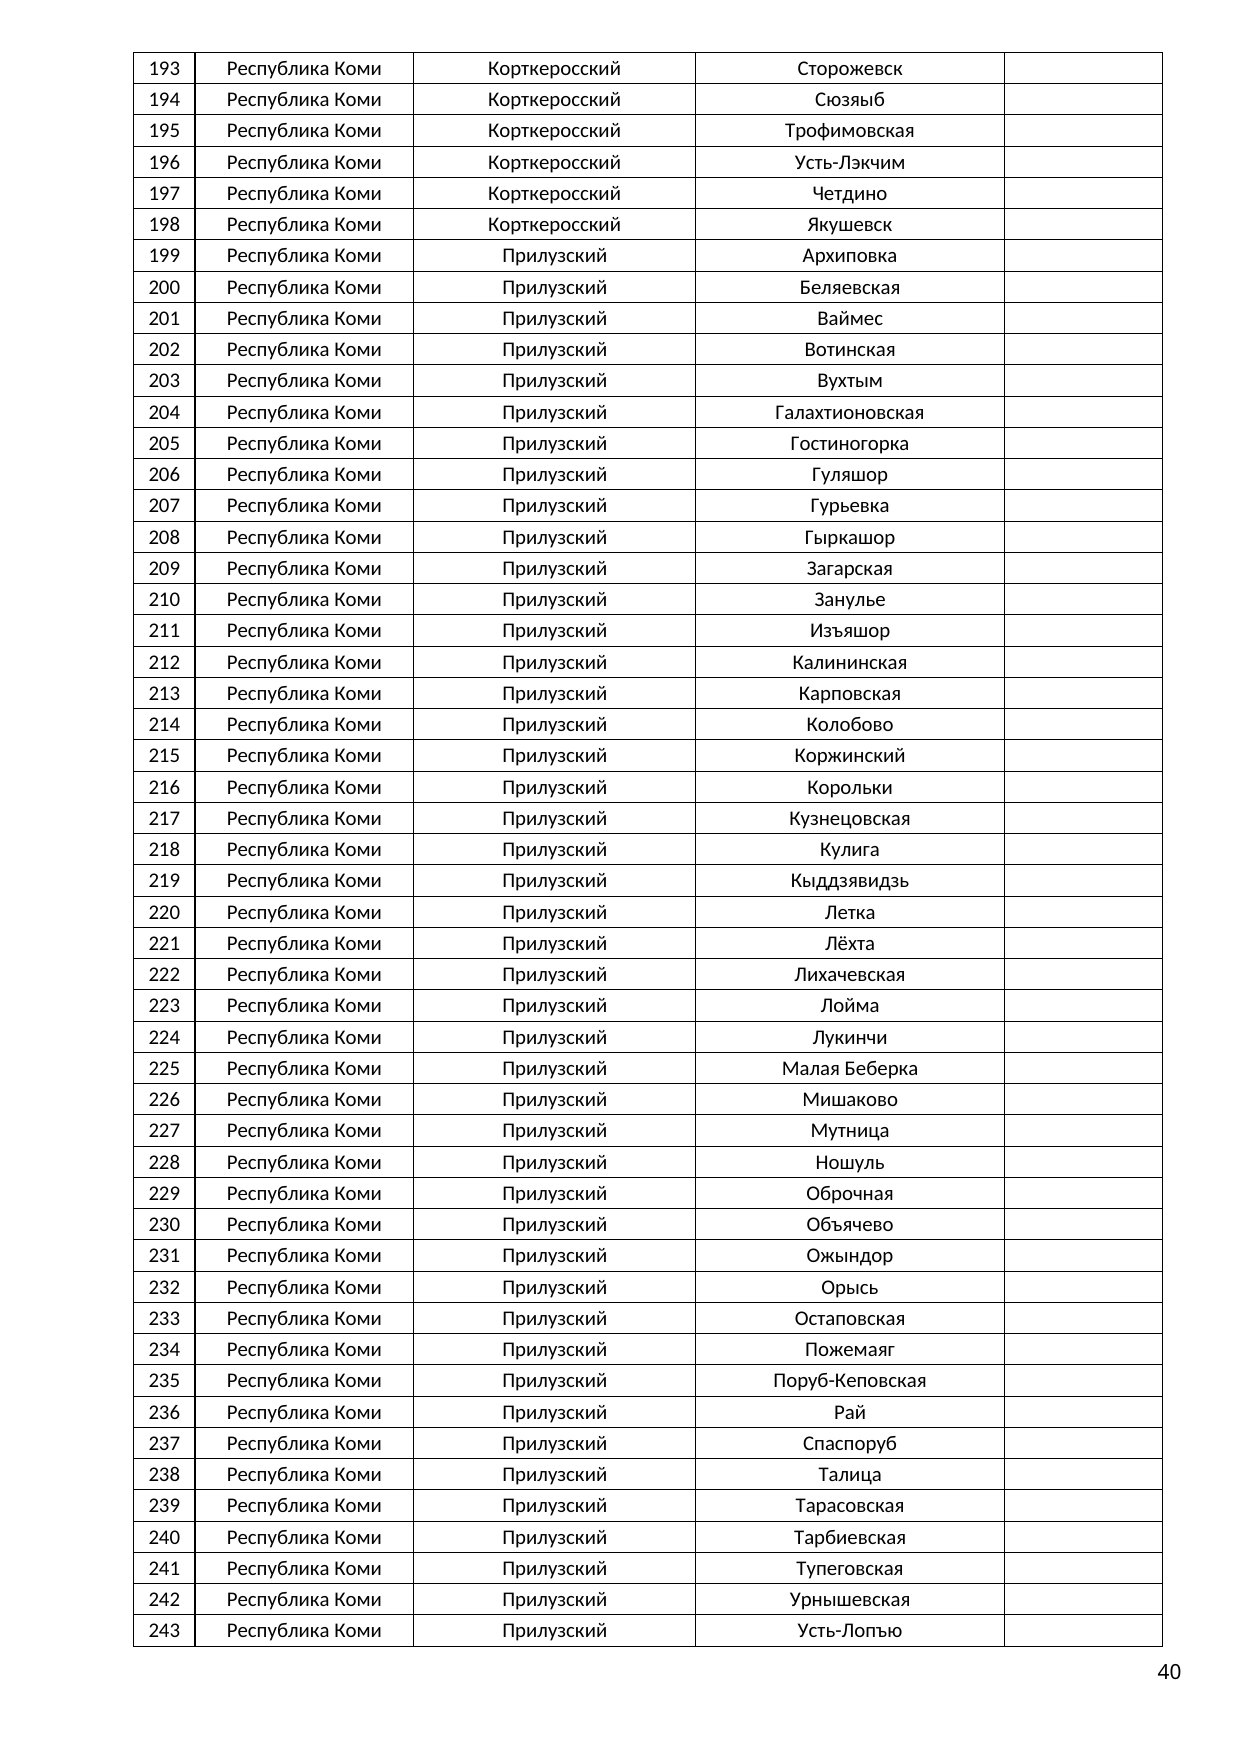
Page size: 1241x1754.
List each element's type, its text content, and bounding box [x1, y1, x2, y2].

table_cell [1005, 1053, 1162, 1083]
table_cell Республика Коми [196, 928, 413, 958]
table_cell [1005, 334, 1162, 364]
table_cell [1005, 1584, 1162, 1614]
table_cell Сторожевск [696, 53, 1004, 83]
table_cell [1005, 1147, 1162, 1177]
table_cell 210 [134, 584, 194, 614]
table_cell Лёхта [696, 928, 1004, 958]
table_cell 239 [134, 1490, 194, 1521]
table_cell Республика Коми [196, 1428, 413, 1458]
table_cell 237 [134, 1428, 194, 1458]
table_cell 197 [134, 178, 194, 208]
table_cell Галахтионовская [696, 397, 1004, 427]
table_cell 227 [134, 1115, 194, 1146]
table_cell Прилузский [414, 490, 695, 521]
table_cell 243 [134, 1615, 194, 1646]
table_cell Республика Коми [196, 1334, 413, 1364]
table_cell Ношуль [696, 1147, 1004, 1177]
table_cell Прилузский [414, 1272, 695, 1302]
table_cell Республика Коми [196, 1615, 413, 1646]
table_cell 228 [134, 1147, 194, 1177]
table_cell Прилузский [414, 834, 695, 864]
table_cell Оброчная [696, 1178, 1004, 1208]
table_cell [1005, 1553, 1162, 1583]
table_cell 240 [134, 1522, 194, 1552]
table_cell Прилузский [414, 678, 695, 708]
table_cell [1005, 1303, 1162, 1333]
table_cell [1005, 303, 1162, 333]
table_cell [1005, 1178, 1162, 1208]
table_cell Карповская [696, 678, 1004, 708]
table_cell Корткеросский [414, 178, 695, 208]
table_cell 203 [134, 365, 194, 396]
table_cell 207 [134, 490, 194, 521]
table_cell Кузнецовская [696, 803, 1004, 833]
table_cell [1005, 84, 1162, 114]
table_cell Республика Коми [196, 115, 413, 146]
table_cell 213 [134, 678, 194, 708]
table_cell Пожемаяг [696, 1334, 1004, 1364]
table_cell Прилузский [414, 553, 695, 583]
table_cell 201 [134, 303, 194, 333]
table_cell Гыркашор [696, 522, 1004, 552]
table_cell Корткеросский [414, 147, 695, 177]
table_cell Прилузский [414, 1615, 695, 1646]
table_cell 230 [134, 1209, 194, 1239]
table_cell 218 [134, 834, 194, 864]
table_cell Республика Коми [196, 1209, 413, 1239]
table_cell Прилузский [414, 1303, 695, 1333]
table_cell [1005, 1022, 1162, 1052]
table_cell 231 [134, 1240, 194, 1271]
table_cell Гостиногорка [696, 428, 1004, 458]
table_cell 204 [134, 397, 194, 427]
table_cell [1005, 1084, 1162, 1114]
table_cell 232 [134, 1272, 194, 1302]
table_cell [1005, 865, 1162, 896]
table_cell [1005, 147, 1162, 177]
table_cell Прилузский [414, 1178, 695, 1208]
table_cell Прилузский [414, 615, 695, 646]
table_cell Калининская [696, 647, 1004, 677]
table_cell Лукинчи [696, 1022, 1004, 1052]
table_cell Республика Коми [196, 1084, 413, 1114]
table_cell Республика Коми [196, 1397, 413, 1427]
table_cell Прилузский [414, 1022, 695, 1052]
table_cell Прилузский [414, 522, 695, 552]
table_cell Республика Коми [196, 1365, 413, 1396]
table_cell Республика Коми [196, 303, 413, 333]
table_cell Республика Коми [196, 459, 413, 489]
table_cell Республика Коми [196, 397, 413, 427]
table_cell Корткеросский [414, 115, 695, 146]
table_cell [1005, 459, 1162, 489]
table_cell Республика Коми [196, 1272, 413, 1302]
table_cell [1005, 584, 1162, 614]
table_cell Объячево [696, 1209, 1004, 1239]
table_cell Урнышевская [696, 1584, 1004, 1614]
table_cell Республика Коми [196, 1459, 413, 1489]
table_cell 194 [134, 84, 194, 114]
table_cell [1005, 272, 1162, 302]
table_cell Прилузский [414, 990, 695, 1021]
table_cell Корткеросский [414, 53, 695, 83]
table_cell 242 [134, 1584, 194, 1614]
table_cell Прилузский [414, 709, 695, 739]
table_cell Прилузский [414, 459, 695, 489]
table_cell Республика Коми [196, 84, 413, 114]
table_cell Рай [696, 1397, 1004, 1427]
table_cell Тарасовская [696, 1490, 1004, 1521]
table_cell [1005, 647, 1162, 677]
table_cell [1005, 615, 1162, 646]
table_cell Беляевская [696, 272, 1004, 302]
table_cell Тарбиевская [696, 1522, 1004, 1552]
table_cell 205 [134, 428, 194, 458]
table_cell 236 [134, 1397, 194, 1427]
table_cell [1005, 1334, 1162, 1364]
table_cell Остаповская [696, 1303, 1004, 1333]
table_cell Мутница [696, 1115, 1004, 1146]
table_cell Республика Коми [196, 272, 413, 302]
table_cell Республика Коми [196, 1553, 413, 1583]
table_cell Прилузский [414, 1115, 695, 1146]
table_cell [1005, 1365, 1162, 1396]
table_cell 200 [134, 272, 194, 302]
table_cell 220 [134, 897, 194, 927]
table_cell Прилузский [414, 1553, 695, 1583]
table_cell 199 [134, 240, 194, 271]
table_cell Прилузский [414, 803, 695, 833]
table_cell [1005, 428, 1162, 458]
table_cell Мишаково [696, 1084, 1004, 1114]
table_cell Республика Коми [196, 709, 413, 739]
table_cell [1005, 240, 1162, 271]
table_cell Архиповка [696, 240, 1004, 271]
table_cell [1005, 1272, 1162, 1302]
table_cell Республика Коми [196, 615, 413, 646]
table_cell Трофимовская [696, 115, 1004, 146]
table_cell Республика Коми [196, 334, 413, 364]
table_cell Республика Коми [196, 490, 413, 521]
table_cell 219 [134, 865, 194, 896]
table_cell Прилузский [414, 1490, 695, 1521]
table_cell Усть-Лопъю [696, 1615, 1004, 1646]
table_cell [1005, 490, 1162, 521]
table_cell Прилузский [414, 647, 695, 677]
table_cell Якушевск [696, 209, 1004, 239]
table_cell Республика Коми [196, 1240, 413, 1271]
table_cell 238 [134, 1459, 194, 1489]
table_cell Прилузский [414, 397, 695, 427]
table_cell Республика Коми [196, 1147, 413, 1177]
table_cell Сюзяыб [696, 84, 1004, 114]
table_cell Республика Коми [196, 834, 413, 864]
table_cell Республика Коми [196, 740, 413, 771]
table_cell [1005, 959, 1162, 989]
table_cell 202 [134, 334, 194, 364]
table_cell Корткеросский [414, 84, 695, 114]
table_cell Лойма [696, 990, 1004, 1021]
table_cell Республика Коми [196, 522, 413, 552]
table_cell [1005, 1459, 1162, 1489]
table_cell Республика Коми [196, 1490, 413, 1521]
table_cell Прилузский [414, 1397, 695, 1427]
table_cell 221 [134, 928, 194, 958]
table_cell Орысь [696, 1272, 1004, 1302]
table_cell Прилузский [414, 1459, 695, 1489]
table_cell Прилузский [414, 240, 695, 271]
table_cell Республика Коми [196, 990, 413, 1021]
table_cell Прилузский [414, 1053, 695, 1083]
table_cell [1005, 1490, 1162, 1521]
table_cell Ваймес [696, 303, 1004, 333]
table_cell Талица [696, 1459, 1004, 1489]
table_cell [1005, 209, 1162, 239]
table_cell [1005, 678, 1162, 708]
table_cell Четдино [696, 178, 1004, 208]
table_cell Республика Коми [196, 865, 413, 896]
table_cell Занулье [696, 584, 1004, 614]
table_cell 235 [134, 1365, 194, 1396]
table_cell 208 [134, 522, 194, 552]
table_cell Гуляшор [696, 459, 1004, 489]
table_cell Вухтым [696, 365, 1004, 396]
table_cell Прилузский [414, 1428, 695, 1458]
table_cell 198 [134, 209, 194, 239]
table_cell Прилузский [414, 303, 695, 333]
table_cell 214 [134, 709, 194, 739]
table_cell Корольки [696, 772, 1004, 802]
table_cell 224 [134, 1022, 194, 1052]
table_cell 209 [134, 553, 194, 583]
table_cell Прилузский [414, 1334, 695, 1364]
table_cell Прилузский [414, 334, 695, 364]
table_cell [1005, 365, 1162, 396]
table_cell Прилузский [414, 897, 695, 927]
table_cell Спаспоруб [696, 1428, 1004, 1458]
table_cell Республика Коми [196, 1178, 413, 1208]
table_cell [1005, 1209, 1162, 1239]
table_cell 206 [134, 459, 194, 489]
table_cell Республика Коми [196, 1053, 413, 1083]
table_cell Усть-Лэкчим [696, 147, 1004, 177]
table_cell Республика Коми [196, 584, 413, 614]
table_cell Республика Коми [196, 1022, 413, 1052]
table_cell Прилузский [414, 272, 695, 302]
table_cell Прилузский [414, 928, 695, 958]
table_cell Республика Коми [196, 53, 413, 83]
table_cell 226 [134, 1084, 194, 1114]
table_cell Республика Коми [196, 1303, 413, 1333]
table_cell [1005, 553, 1162, 583]
table_cell Прилузский [414, 428, 695, 458]
table_cell [1005, 740, 1162, 771]
table_cell Прилузский [414, 1084, 695, 1114]
table_cell Республика Коми [196, 647, 413, 677]
table_cell [1005, 1115, 1162, 1146]
table_cell Малая Беберка [696, 1053, 1004, 1083]
table_cell 193 [134, 53, 194, 83]
table_cell 223 [134, 990, 194, 1021]
table_cell Гурьевка [696, 490, 1004, 521]
table_cell 217 [134, 803, 194, 833]
table_cell Республика Коми [196, 1584, 413, 1614]
table_cell Прилузский [414, 1240, 695, 1271]
table_cell [1005, 522, 1162, 552]
table_cell Республика Коми [196, 147, 413, 177]
table_cell Прилузский [414, 865, 695, 896]
table_cell Прилузский [414, 365, 695, 396]
table_cell Республика Коми [196, 678, 413, 708]
table_cell 233 [134, 1303, 194, 1333]
table_cell Республика Коми [196, 803, 413, 833]
table_cell Республика Коми [196, 1115, 413, 1146]
table_cell [1005, 53, 1162, 83]
table_cell Лихачевская [696, 959, 1004, 989]
table_cell Корткеросский [414, 209, 695, 239]
table_cell Прилузский [414, 959, 695, 989]
table_cell Коржинский [696, 740, 1004, 771]
table_cell 215 [134, 740, 194, 771]
table_cell [1005, 1428, 1162, 1458]
table_cell Кыддзявидзь [696, 865, 1004, 896]
table_cell Республика Коми [196, 365, 413, 396]
table_cell [1005, 1522, 1162, 1552]
table_cell [1005, 115, 1162, 146]
table_cell 212 [134, 647, 194, 677]
table_cell Прилузский [414, 584, 695, 614]
table_cell Изъяшор [696, 615, 1004, 646]
table_cell [1005, 834, 1162, 864]
table_cell 229 [134, 1178, 194, 1208]
table_cell Прилузский [414, 1584, 695, 1614]
table_cell Прилузский [414, 1147, 695, 1177]
table_cell Республика Коми [196, 428, 413, 458]
table_cell 241 [134, 1553, 194, 1583]
table_cell 211 [134, 615, 194, 646]
table_cell Загарская [696, 553, 1004, 583]
table_cell 234 [134, 1334, 194, 1364]
table_cell [1005, 803, 1162, 833]
table_cell Республика Коми [196, 209, 413, 239]
table_cell Республика Коми [196, 1522, 413, 1552]
table_cell Поруб-Кеповская [696, 1365, 1004, 1396]
table_cell Республика Коми [196, 240, 413, 271]
table_cell Летка [696, 897, 1004, 927]
table_cell Тупеговская [696, 1553, 1004, 1583]
table_cell [1005, 178, 1162, 208]
table_cell Вотинская [696, 334, 1004, 364]
table_cell [1005, 397, 1162, 427]
table_cell Ожындор [696, 1240, 1004, 1271]
table_cell Кулига [696, 834, 1004, 864]
table_cell [1005, 928, 1162, 958]
table_cell [1005, 772, 1162, 802]
table_cell [1005, 1397, 1162, 1427]
table_cell [1005, 897, 1162, 927]
table_cell Прилузский [414, 740, 695, 771]
table_cell Колобово [696, 709, 1004, 739]
table_cell 196 [134, 147, 194, 177]
table_cell Прилузский [414, 1522, 695, 1552]
table_cell 222 [134, 959, 194, 989]
table_cell [1005, 1240, 1162, 1271]
table_cell Республика Коми [196, 772, 413, 802]
table_cell [1005, 709, 1162, 739]
table_cell Республика Коми [196, 553, 413, 583]
table_cell 216 [134, 772, 194, 802]
table_cell 195 [134, 115, 194, 146]
table_cell Прилузский [414, 772, 695, 802]
table_cell Прилузский [414, 1365, 695, 1396]
table_cell Республика Коми [196, 959, 413, 989]
table_cell [1005, 990, 1162, 1021]
table_cell 225 [134, 1053, 194, 1083]
table_cell Республика Коми [196, 897, 413, 927]
table_cell Республика Коми [196, 178, 413, 208]
table_cell [1005, 1615, 1162, 1646]
table_cell Прилузский [414, 1209, 695, 1239]
